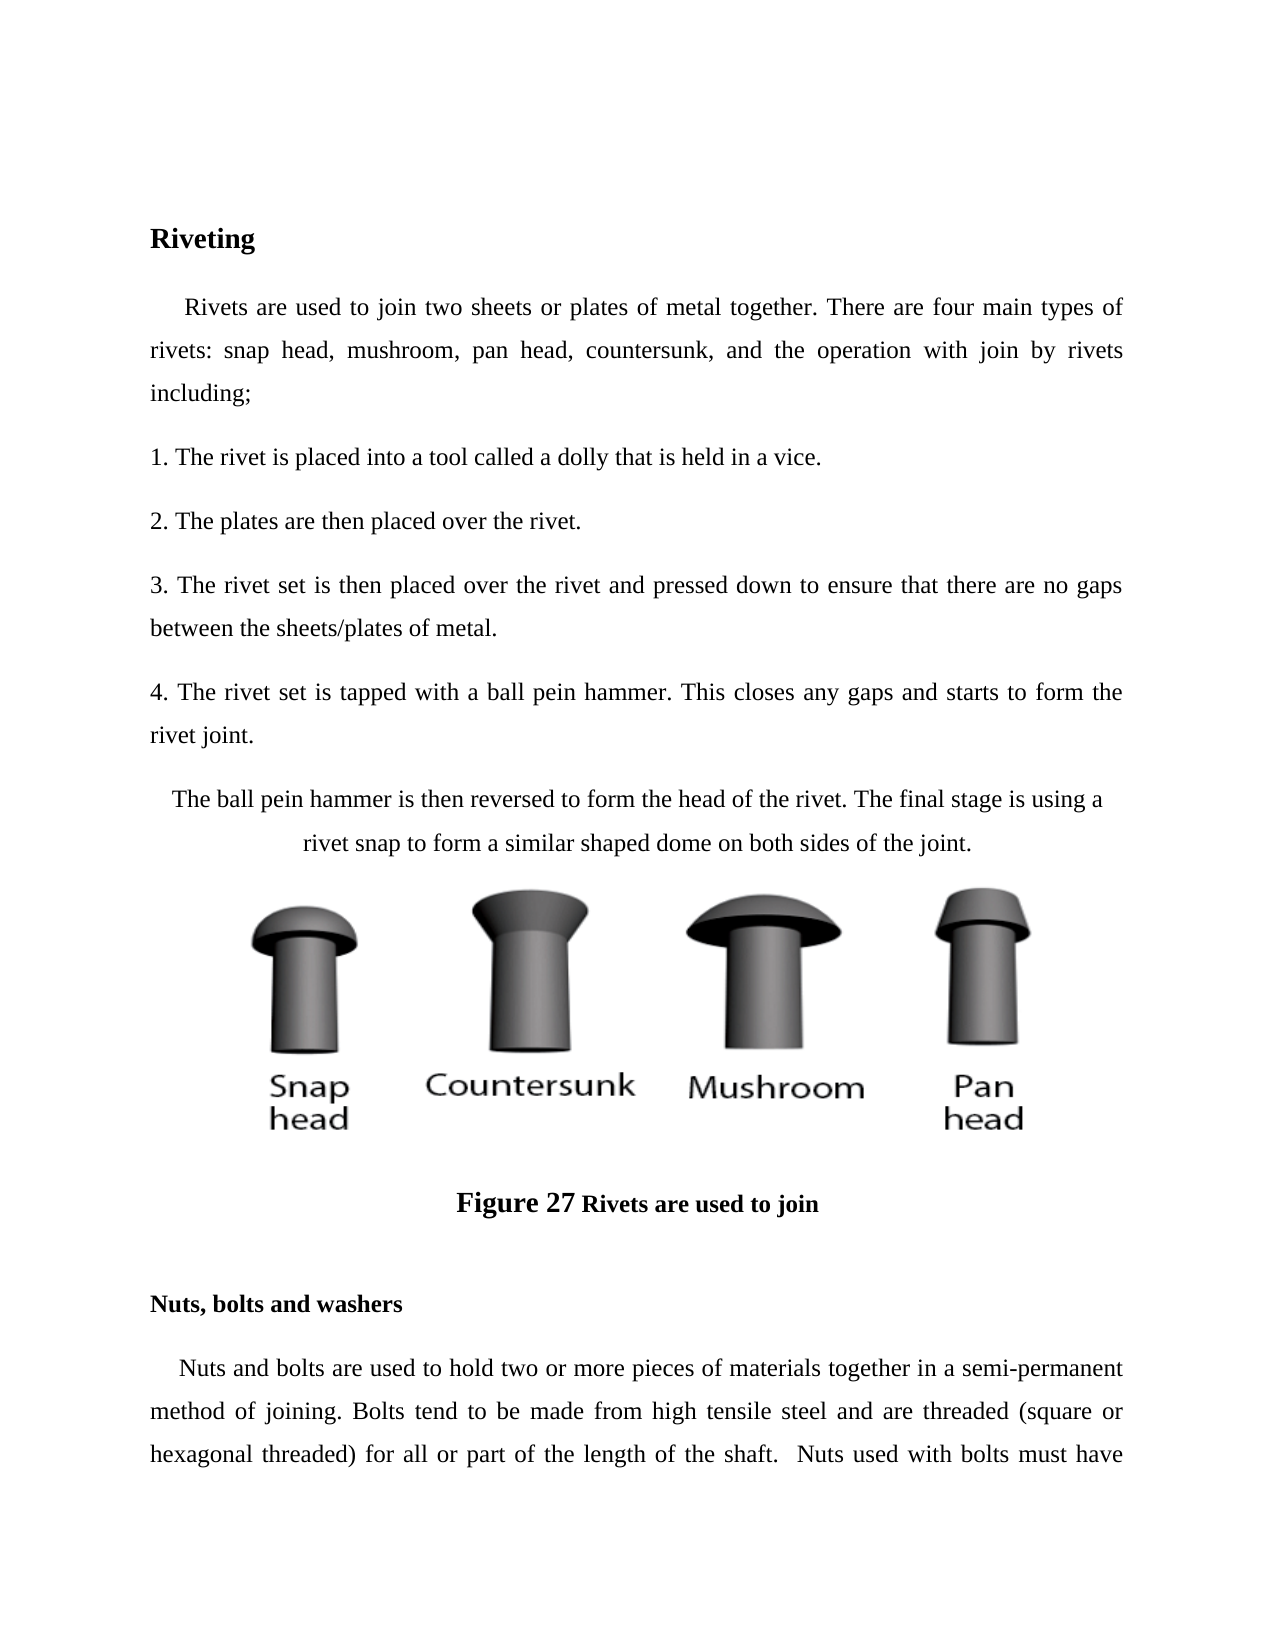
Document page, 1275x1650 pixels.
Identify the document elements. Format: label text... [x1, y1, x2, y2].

text The ball pein hammer is then reversed to form the head of the rivet. The final stage is using a rivet snap to form a similar shaped dome on both sides of the joint. [150, 784, 1125, 1150]
text 2. The plates are then placed over the rivet. [150, 506, 1125, 535]
text Figure 27 Rivets are used to join [150, 1185, 1125, 1218]
text 1. The rivet is placed into a tool called a dolly that is held in a vice. [150, 442, 1125, 471]
text 4. The rivet set is tapped with a ball pein hammer. This closes any gaps and starts to form the rivet joint. [150, 677, 1125, 749]
text Nuts, bolts and washers [150, 1289, 1125, 1318]
text Riveting [150, 221, 1125, 255]
text 3. The rivet set is then placed over the rivet and pressed down to ensure that there are no gaps between the sheets/plates of metal. [150, 570, 1125, 642]
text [150, 1353, 1125, 1468]
text Rivets are used to join two sheets or plates of metal together. There are four main types of rivets: snap head, mushroom, pan head, countersunk, and the operation with join by rivets including; [150, 292, 1125, 407]
